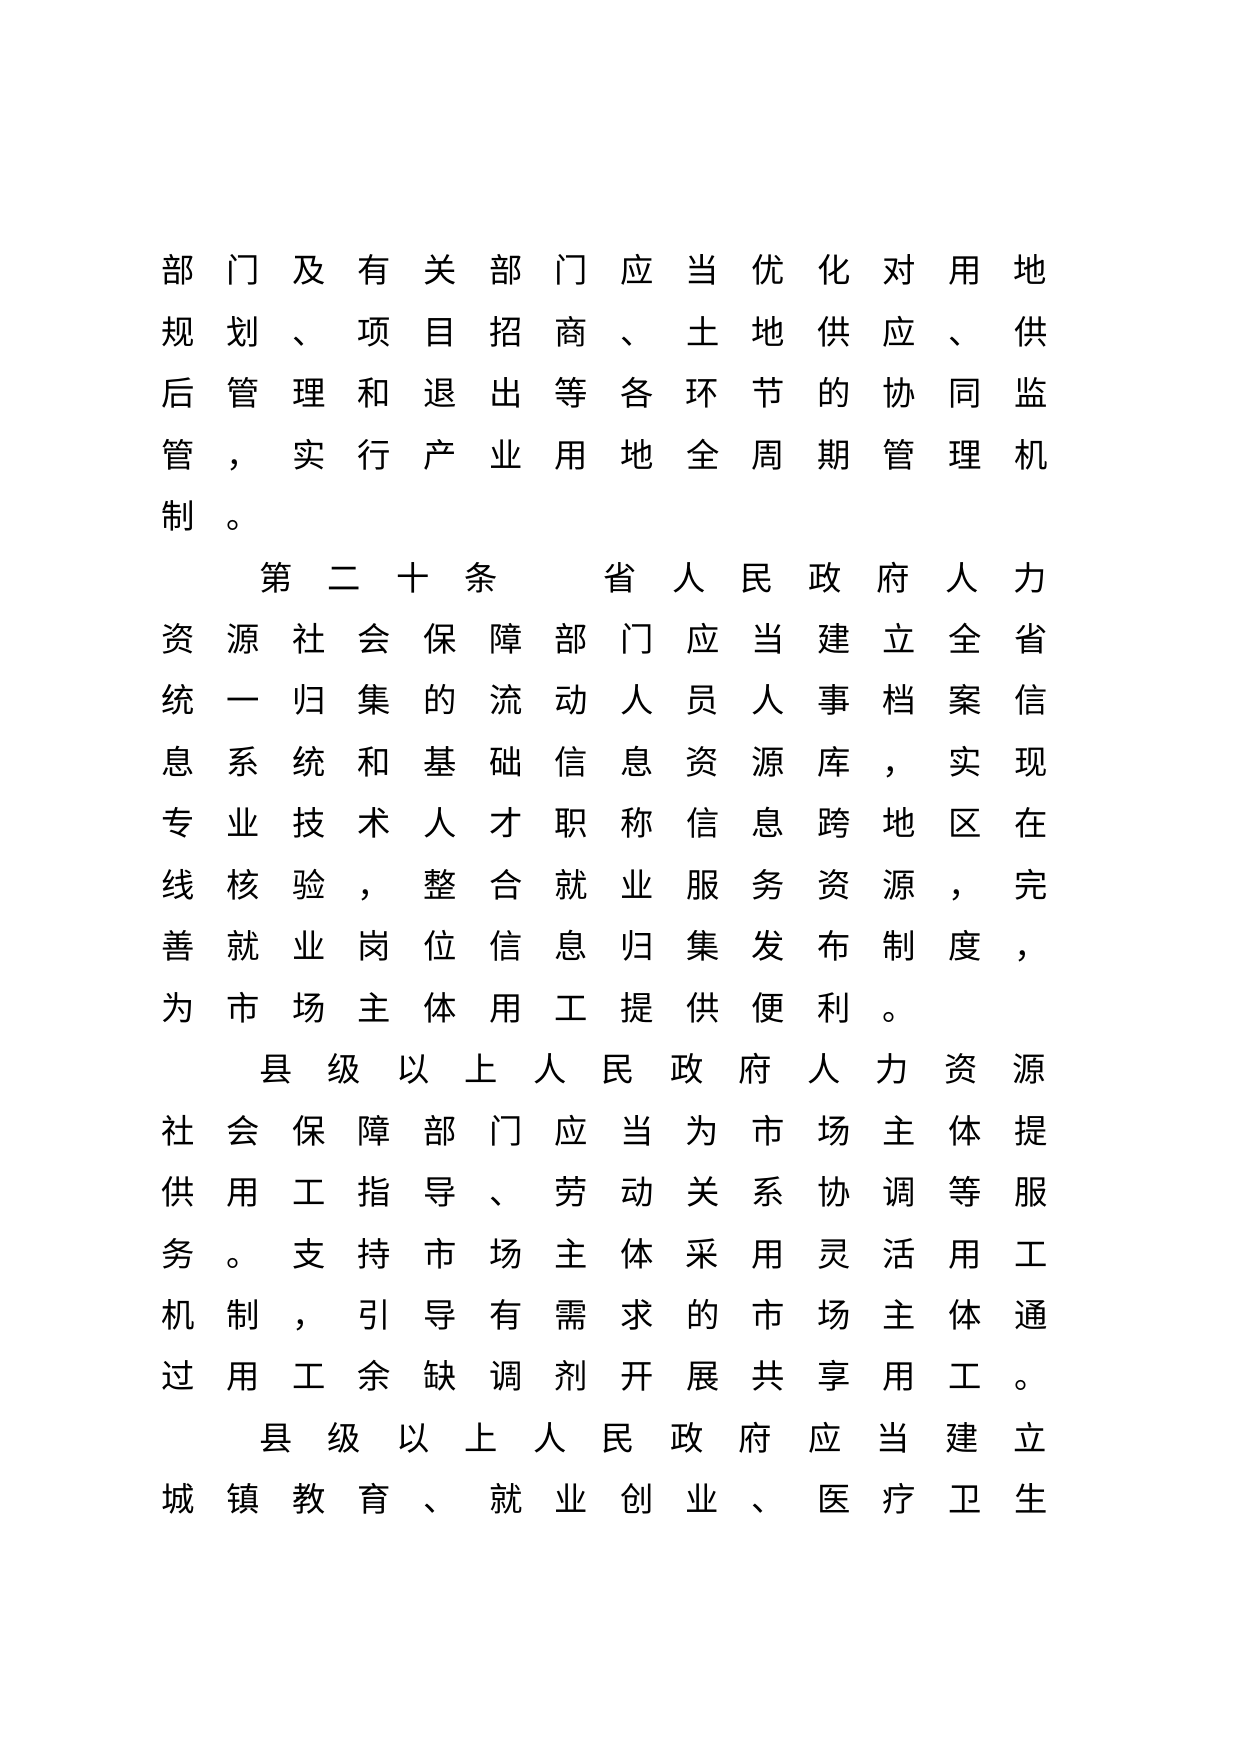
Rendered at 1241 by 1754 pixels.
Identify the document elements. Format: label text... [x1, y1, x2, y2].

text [161, 237, 1079, 545]
text 第二十条 省人民政府人力资源社会保障部门应当建立全省统一归集的流动人员人事档案信息系统和基础信息资源库，实现专业技术人才职称信息跨地区在线核验，整合就业服务资源，完善就业岗位信息归集发布制度，为市场主体用工提供便利。 [161, 545, 1079, 1036]
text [161, 1405, 1079, 1528]
text 县级以上人民政府人力资源社会保障部门应当为市场主体提供用工指导、劳动关系协调等服务。支持市场主体采用灵活用工机制，引导有需求的市场主体通过用工余缺调剂开展共享用工。 [161, 1036, 1079, 1405]
